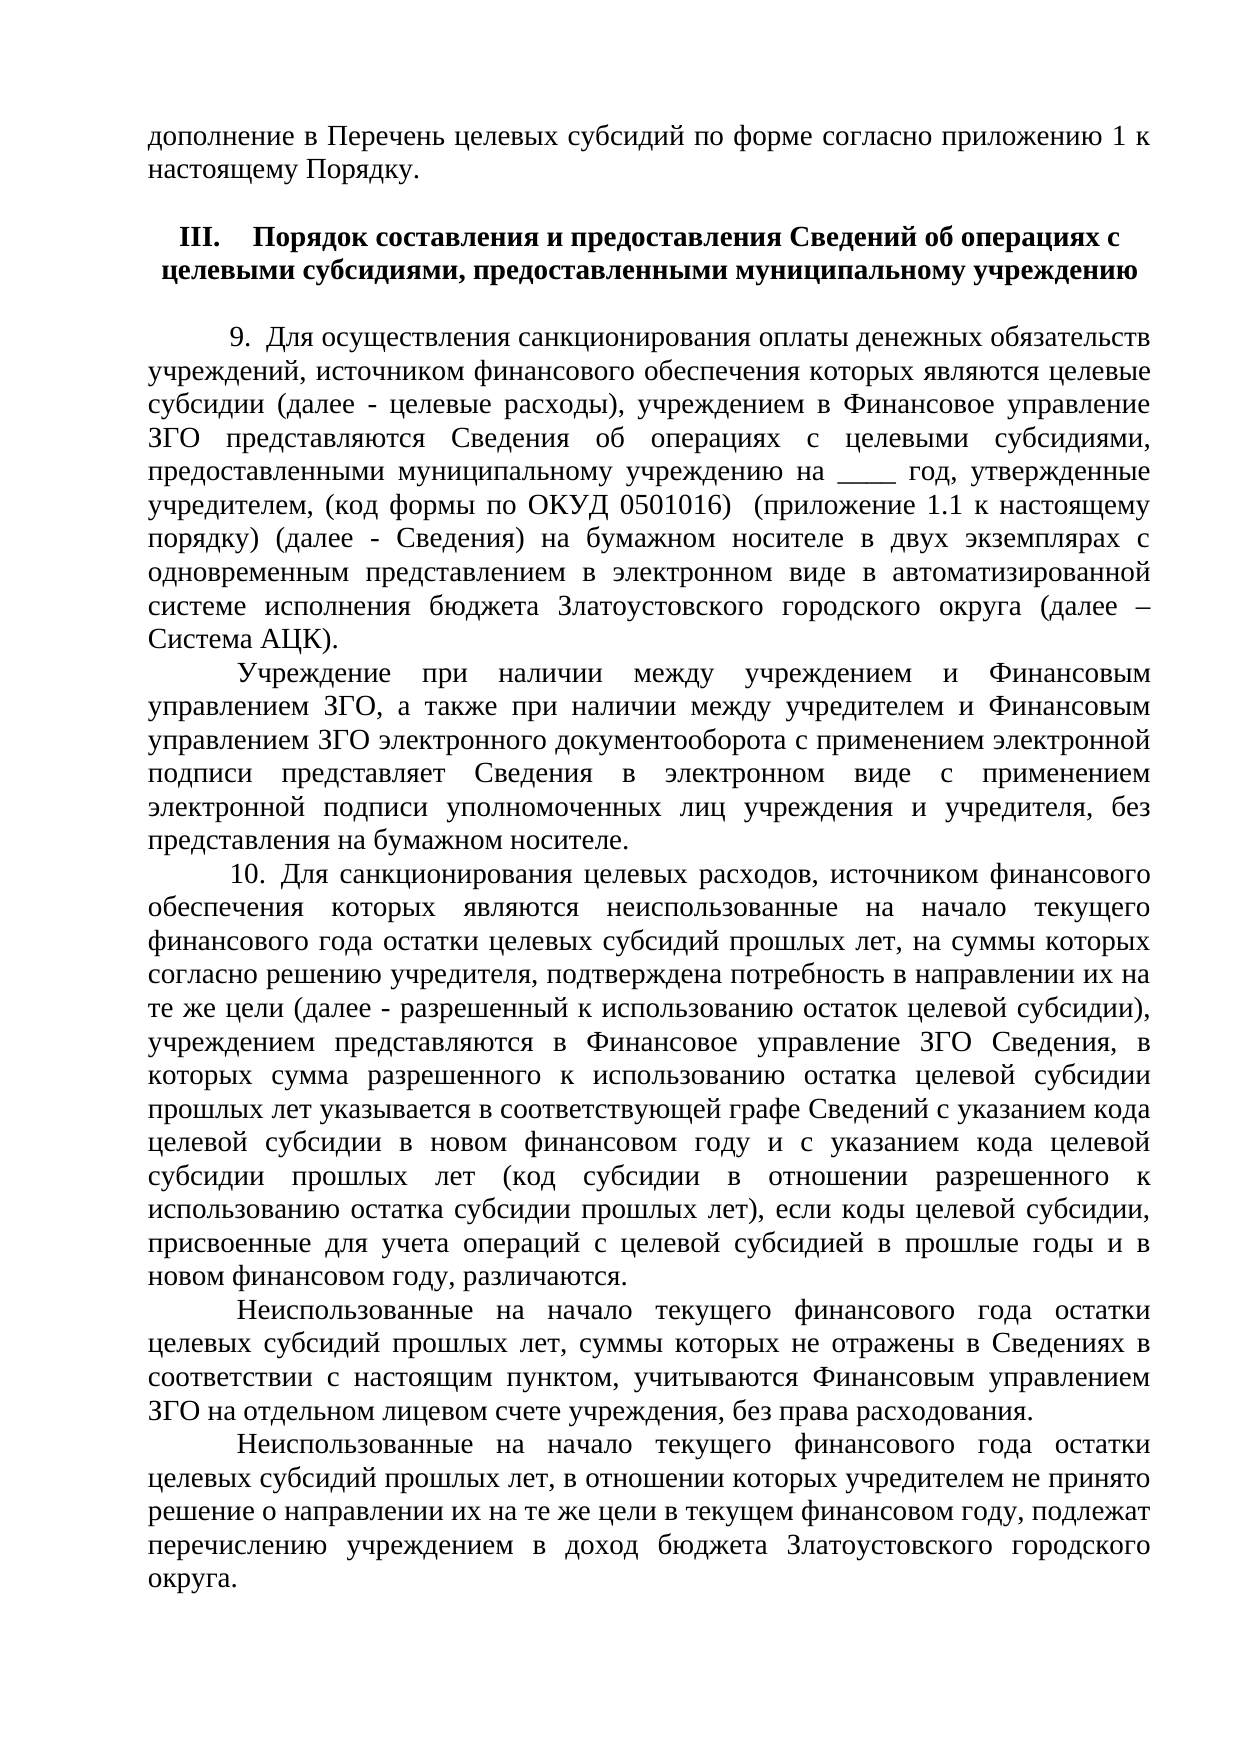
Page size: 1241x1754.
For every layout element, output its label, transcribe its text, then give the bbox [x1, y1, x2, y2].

list Для осуществления санкционирования оплаты денежных обязательств учреждений, источником финансового обеспечения которых являются целевые субсидии (далее - целевые расходы), учреждением в Финансовое управление ЗГО представляются Сведения об операциях с целевыми субсидиями, предоставленными муниципальному учреждению на ____ год, утвержденные учредителем, (код формы по ОКУД 0501016) (приложение 1.1 к настоящему порядку) (далее - Сведения) на бумажном носителе в двух экземплярах с одновременным представлением в электронном виде в автоматизированной системе исполнения бюджета Златоустовского городского округа (далее – Система АЦК). [148, 319, 1152, 655]
list Для санкционирования целевых расходов, источником финансового обеспечения которых являются неиспользованные на начало текущего финансового года остатки целевых субсидий прошлых лет, на суммы которых согласно решению учредителя, подтверждена потребность в направлении их на те же цели (далее - разрешенный к использованию остаток целевой субсидии), учреждением представляются в Финансовое управление ЗГО Сведения, в которых сумма разрешенного к использованию остатка целевой субсидии прошлых лет указывается в соответствующей графе Сведений с указанием кода целевой субсидии в новом финансовом году и с указанием кода целевой субсидии прошлых лет (код субсидии в отношении разрешенного к использованию остатка субсидии прошлых лет), если коды целевой субсидии, присвоенные для учета операций с целевой субсидией в прошлые годы и в новом финансовом году, различаются. [148, 856, 1152, 1292]
list Неиспользованные на начало текущего финансового года остатки целевых субсидий прошлых лет, в отношении которых учредителем не принято решение о направлении их на те же цели в текущем финансовом году, подлежат перечислению учреждением в доход бюджета Златоустовского городского округа. [148, 1426, 1152, 1594]
list Порядок составления и предоставления Сведений об операциях с целевыми субсидиями, предоставленными муниципальному учреждению [148, 219, 1152, 286]
text Учреждение при наличии между учреждением и Финансовым управлением ЗГО, а также при наличии между учредителем и Финансовым управлением ЗГО электронного документооборота с применением электронной подписи представляет Сведения в электронном виде с применением электронной подписи уполномоченных лиц учреждения и учредителя, без представления на бумажном носителе. [148, 655, 1152, 856]
list Неиспользованные на начало текущего финансового года остатки целевых субсидий прошлых лет, суммы которых не отражены в Сведениях в соответствии с настоящим пунктом, учитываются Финансовым управлением ЗГО на отдельном лицевом счете учреждения, без права расходования. [148, 1292, 1152, 1426]
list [148, 118, 1152, 185]
